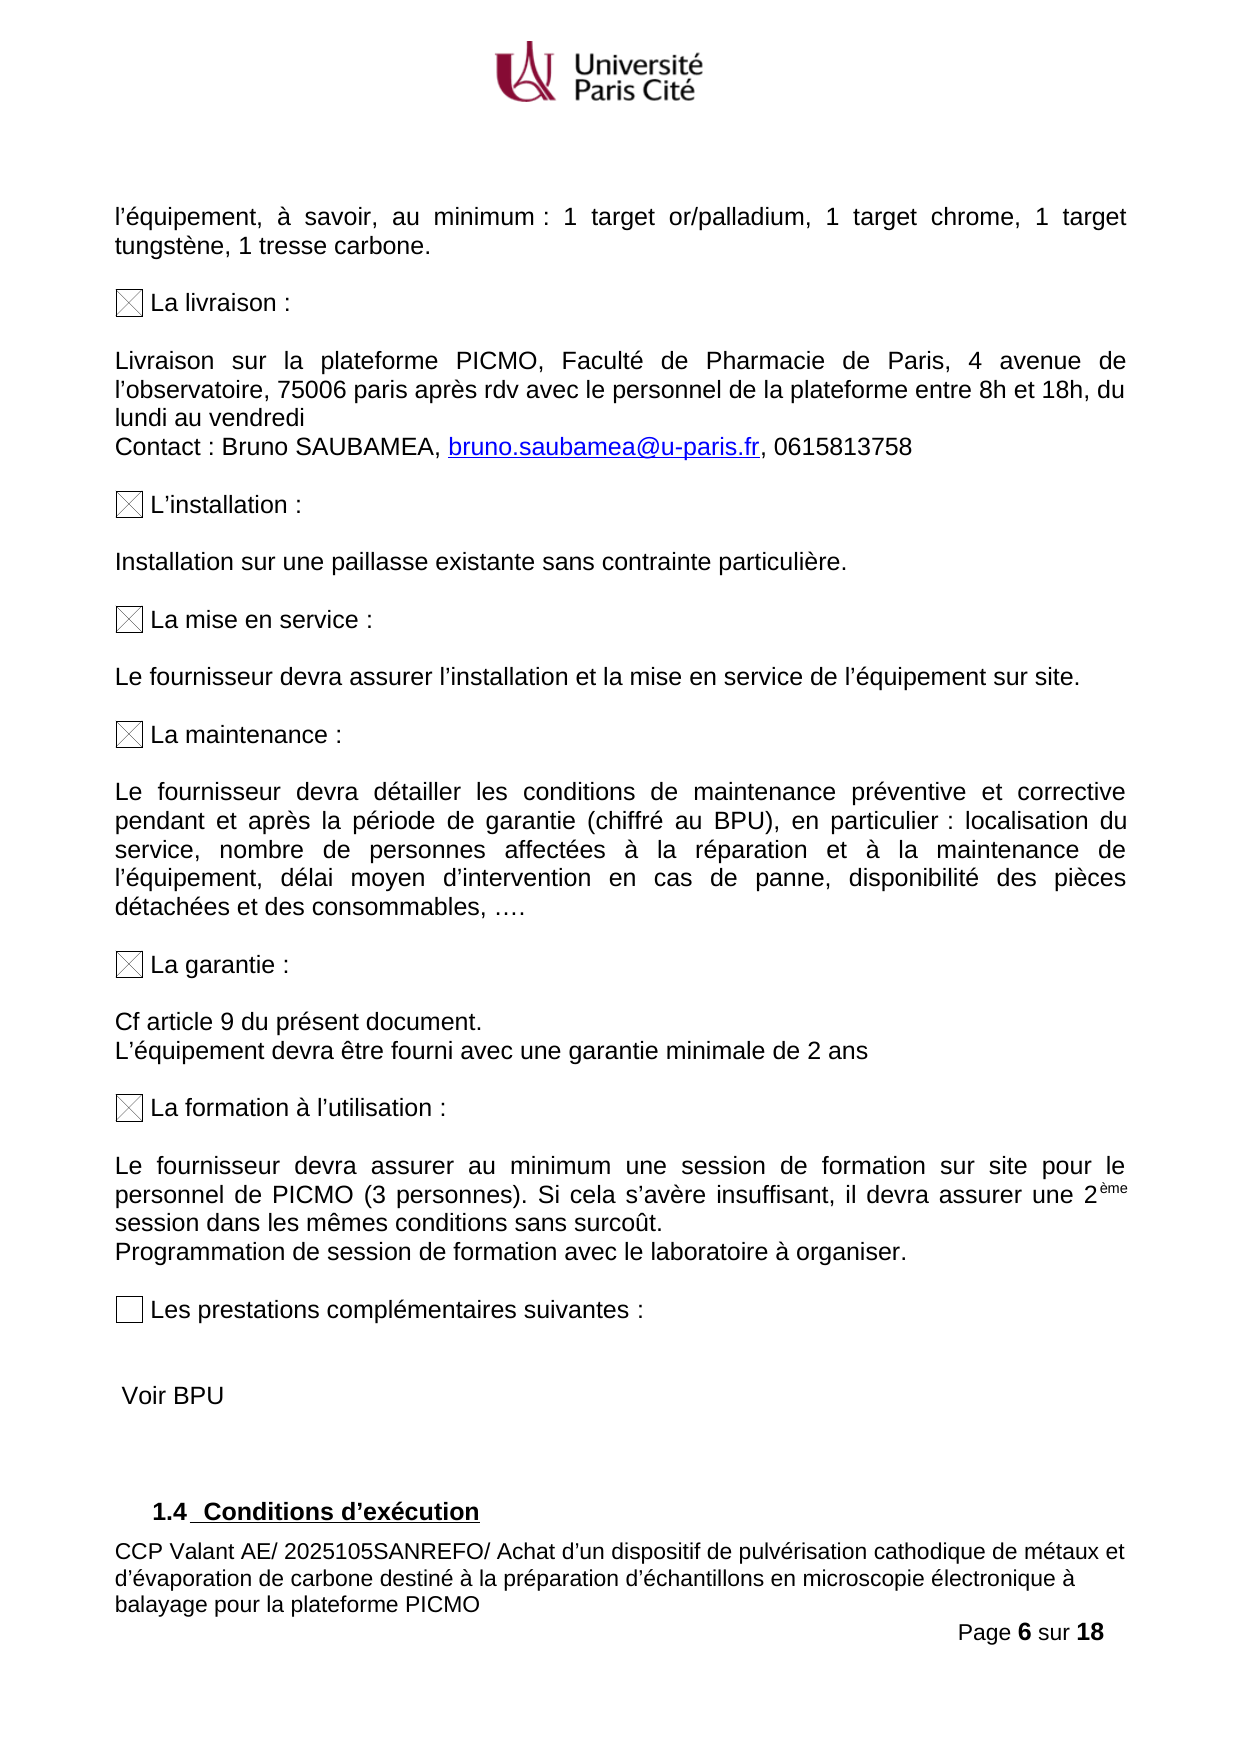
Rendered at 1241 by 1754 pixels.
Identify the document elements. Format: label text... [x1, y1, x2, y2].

text Le fournisseur devra assurer au minimum une session de formation sur site pour le personnel de PICMO (3 personnes). Si cela s’avère insuffisant, il devra assurer une 2ème session dans les mêmes conditions sans surcoût. [114, 1151, 1128, 1237]
text Le fournisseur devra assurer l’installation et la mise en service de l’équipement sur site. [114, 662, 1128, 691]
picture [494, 41, 703, 102]
text La garantie : [114, 949, 1128, 978]
text Livraison sur la plateforme PICMO, Faculté de Pharmacie de Paris, 4 avenue de l’observatoire, 75006 paris après rdv avec le personnel de la plateforme entre 8h et 18h, du lundi au vendredi [114, 346, 1128, 432]
text La livraison : [114, 288, 1128, 317]
text L’installation : [114, 489, 1128, 518]
text Les prestations complémentaires suivantes : [114, 1294, 1128, 1323]
text L’équipement devra être fourni avec une garantie minimale de 2 ans [114, 1036, 1128, 1064]
text La formation à l’utilisation : [114, 1093, 1128, 1122]
text Cf article 9 du présent document. [114, 1007, 1128, 1036]
text Le fournisseur devra détailler les conditions de maintenance préventive et corrective pendant et après la période de garantie (chiffré au BPU), en particulier : localisation du service, nombre de personnes affectées à la réparation et à la maintenance de l’équipement, délai moyen d’intervention en cas de panne, disponibilité des pièces détachées et des consommables, …. [114, 777, 1128, 921]
text Programmation de session de formation avec le laboratoire à organiser. [114, 1237, 1128, 1266]
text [114, 202, 1128, 259]
text Installation sur une paillasse existante sans contrainte particulière. [114, 547, 1128, 576]
text Contact : Bruno SAUBAMEA, bruno.saubamea@u-paris.fr, 0615813758 [114, 432, 1128, 461]
text La mise en service : [114, 604, 1128, 633]
text Voir BPU [114, 1381, 1128, 1409]
subtitle Conditions d’exécution [152, 1497, 1128, 1525]
text La maintenance : [114, 719, 1128, 748]
